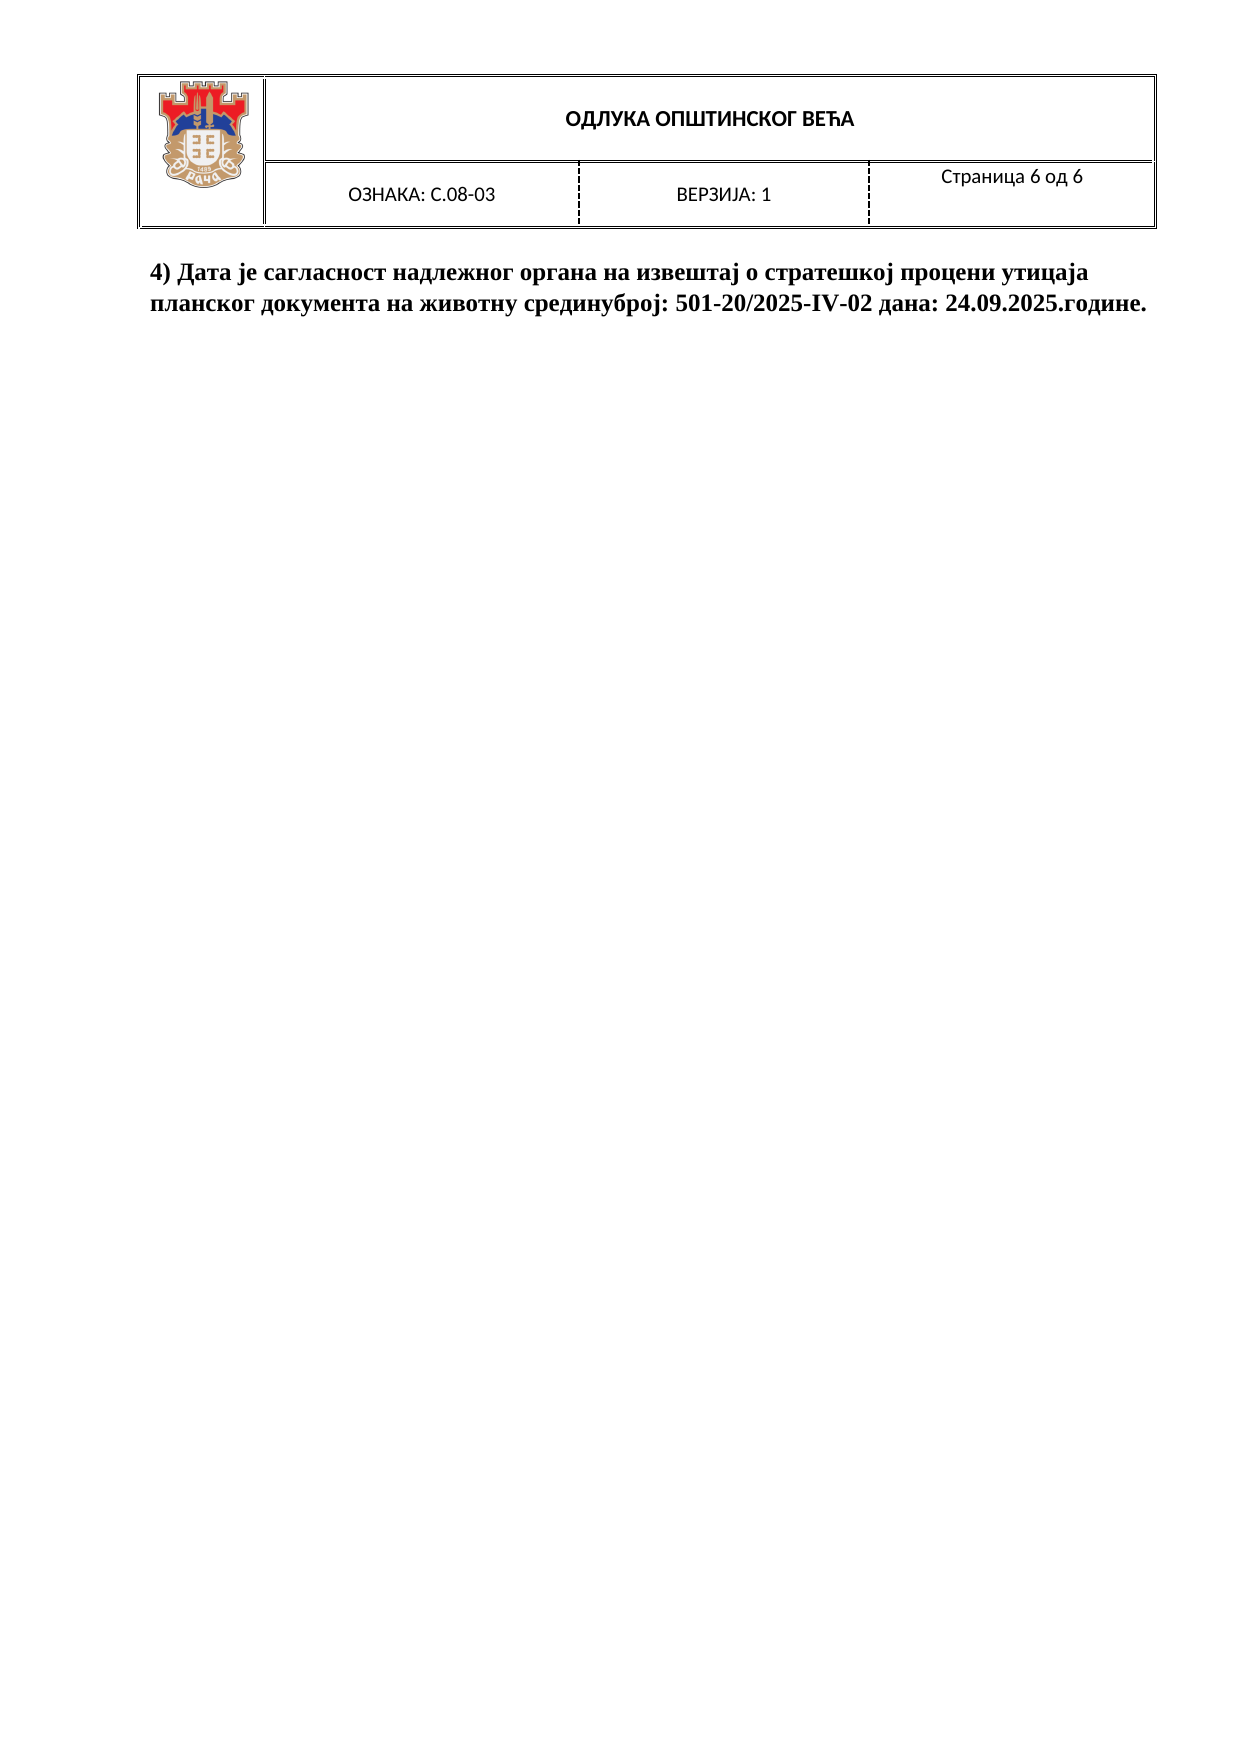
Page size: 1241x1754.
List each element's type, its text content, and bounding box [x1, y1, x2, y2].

text 4) Дата је сагласност надлежног органа на извештај о стратешкој процени утицаја планског документа на животну срединуброј: 501-20/2025-IV-02 дана: 24.09.2025.године. [150, 257, 1166, 317]
picture [150, 81, 257, 188]
